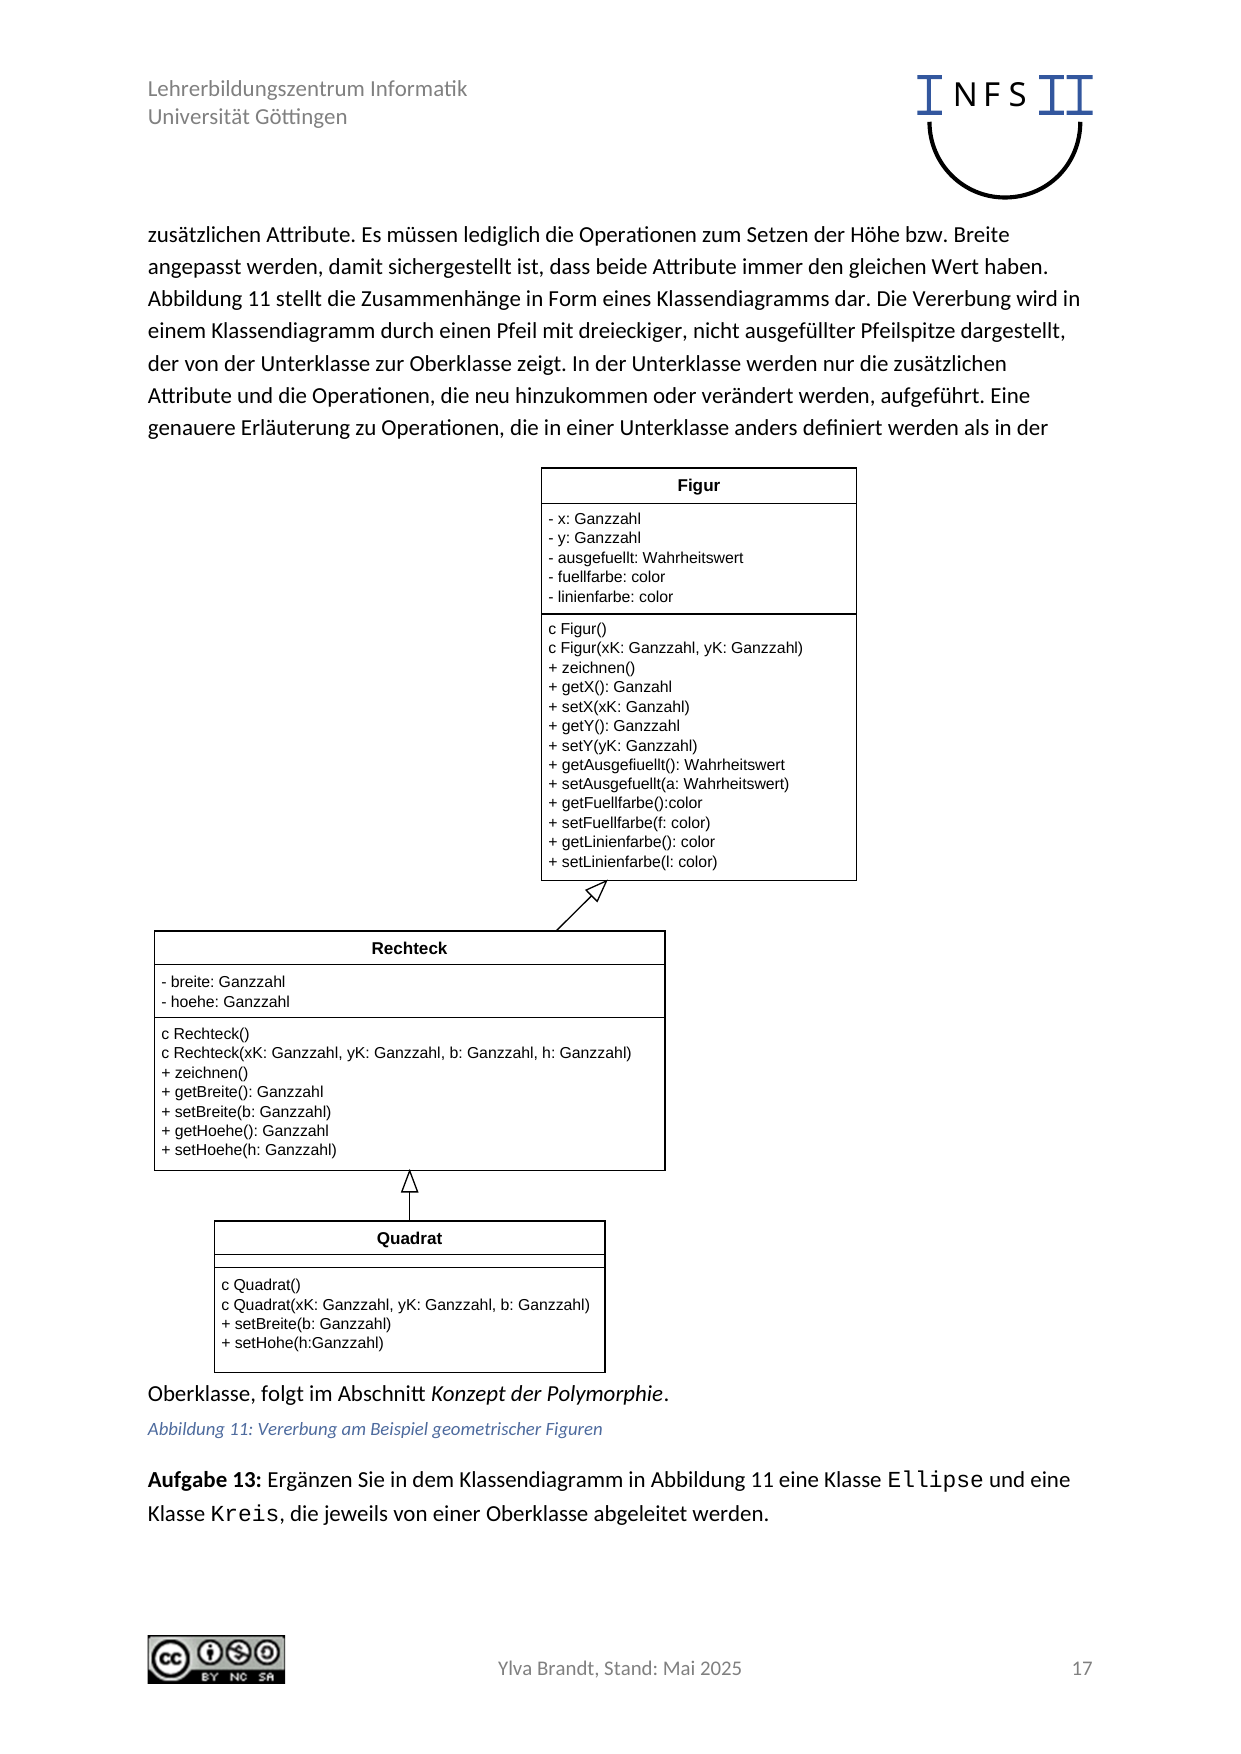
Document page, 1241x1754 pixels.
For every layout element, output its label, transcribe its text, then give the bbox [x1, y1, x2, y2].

picture [147, 1635, 286, 1684]
text Aufgabe 13: Ergänzen Sie in dem Klassendiagramm in Abbildung 11 eine Klasse Ellipse und eine Klasse Kreis, die jeweils von einer Oberklasse abgeleitet werden. [148, 1465, 1093, 1528]
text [148, 220, 1093, 1407]
